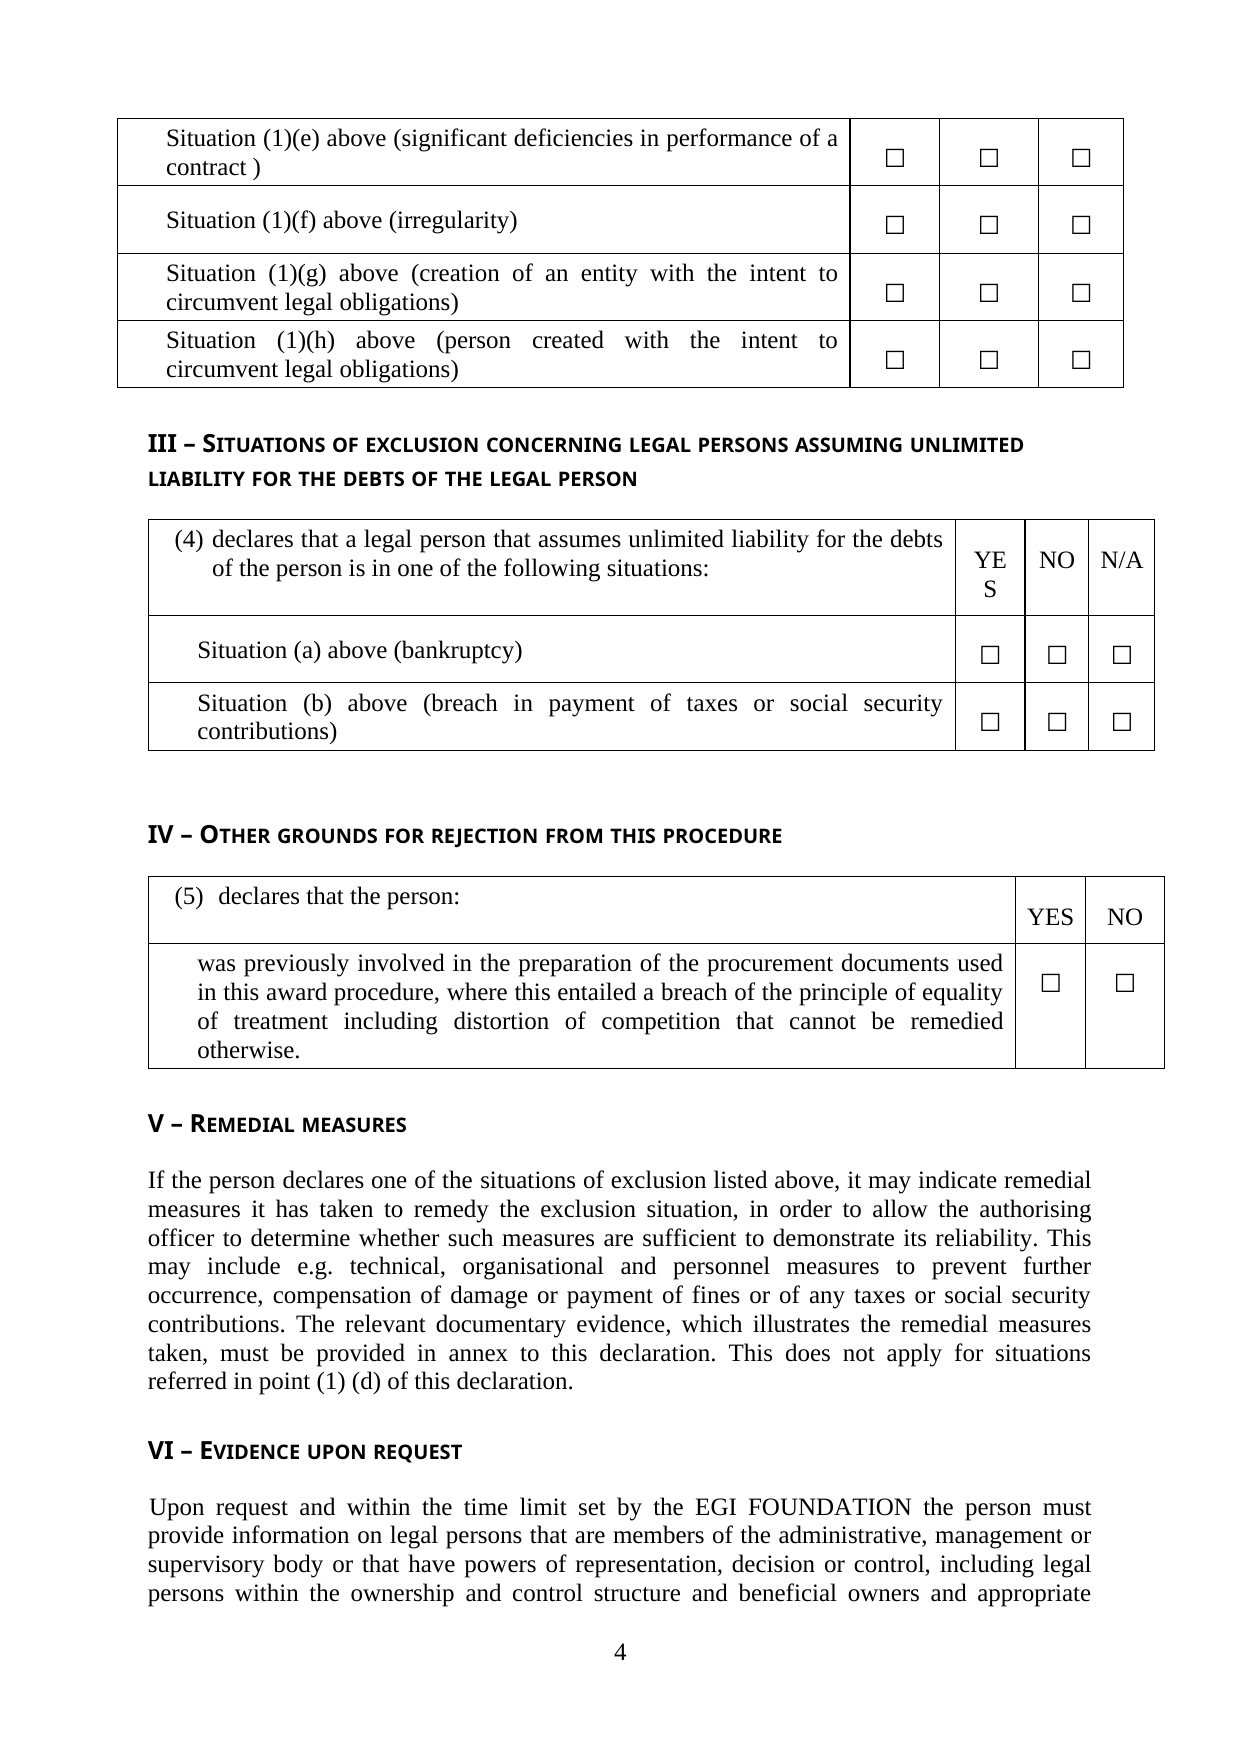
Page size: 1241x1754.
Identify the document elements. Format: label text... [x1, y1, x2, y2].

table_cell Situation (1)(h) above (person created with the intent to circumvent legal obligations) [118, 321, 849, 387]
table_cell ☐ [956, 616, 1024, 682]
title V – Remedial measures [148, 1106, 1092, 1140]
table_cell Situation (b) above (breach in payment of taxes or social security contributions) [149, 683, 955, 749]
table_cell Situation (1)(g) above (creation of an entity with the intent to circumvent legal obligations) [118, 254, 849, 320]
table_cell ☐ [940, 186, 1038, 253]
table_header declares that the person: [149, 877, 1015, 943]
table_cell ☐ [1016, 944, 1085, 1068]
title VI – Evidence upon request [148, 1433, 1092, 1467]
table_header declares that a legal person that assumes unlimited liability for the debts of the person is in one of the following situations: [149, 520, 955, 615]
table_cell ☐ [940, 254, 1038, 320]
table_cell ☐ [1026, 616, 1088, 682]
table_cell Situation (1)(e) above (significant deficiencies in performance of a contract ) [118, 119, 849, 185]
table_cell ☐ [1039, 186, 1123, 253]
table_cell ☐ [956, 683, 1024, 749]
table_cell ☐ [940, 321, 1038, 387]
table_header NO [1026, 520, 1088, 615]
table_cell ☐ [1039, 321, 1123, 387]
table_cell was previously involved in the preparation of the procurement documents used in this award procedure, where this entailed a breach of the principle of equality of treatment including distortion of competition that cannot be remedied otherwise. [149, 944, 1015, 1068]
table_cell ☐ [1026, 683, 1088, 749]
table_header N/A [1089, 520, 1154, 615]
table_cell ☐ [1086, 944, 1164, 1068]
table_cell ☐ [1089, 683, 1154, 749]
table_cell ☐ [851, 321, 939, 387]
table_header YES [1016, 877, 1085, 943]
table_header NO [1086, 877, 1164, 943]
table_cell ☐ [1089, 616, 1154, 682]
text If the person declares one of the situations of exclusion listed above, it may indicate remedial measures it has taken to remedy the exclusion situation, in order to allow the authorising officer to determine whether such measures are sufficient to demonstrate its reliability. This may include e.g. technical, organisational and personnel measures to prevent further occurrence, compensation of damage or payment of fines or of any taxes or social security contributions. The relevant documentary evidence, which illustrates the remedial measures taken, must be provided in annex to this declaration. This does not apply for situations referred in point (1) (d) of this declaration. [148, 1165, 1092, 1395]
table_cell ☐ [851, 186, 939, 253]
title III – Situations of exclusion concerning legal persons assuming unlimited liability for the debts of the legal person [148, 426, 1092, 494]
title IV – Other grounds for rejection from this procedure [148, 817, 1092, 851]
table_header YES [956, 520, 1024, 615]
table_cell ☐ [851, 119, 939, 185]
table_cell ☐ [1039, 254, 1123, 320]
table_cell Situation (1)(f) above (irregularity) [118, 186, 849, 253]
table_cell Situation (a) above (bankruptcy) [149, 616, 955, 682]
table_cell ☐ [940, 119, 1038, 185]
table_cell ☐ [851, 254, 939, 320]
table_cell ☐ [1039, 119, 1123, 185]
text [148, 1492, 1092, 1607]
